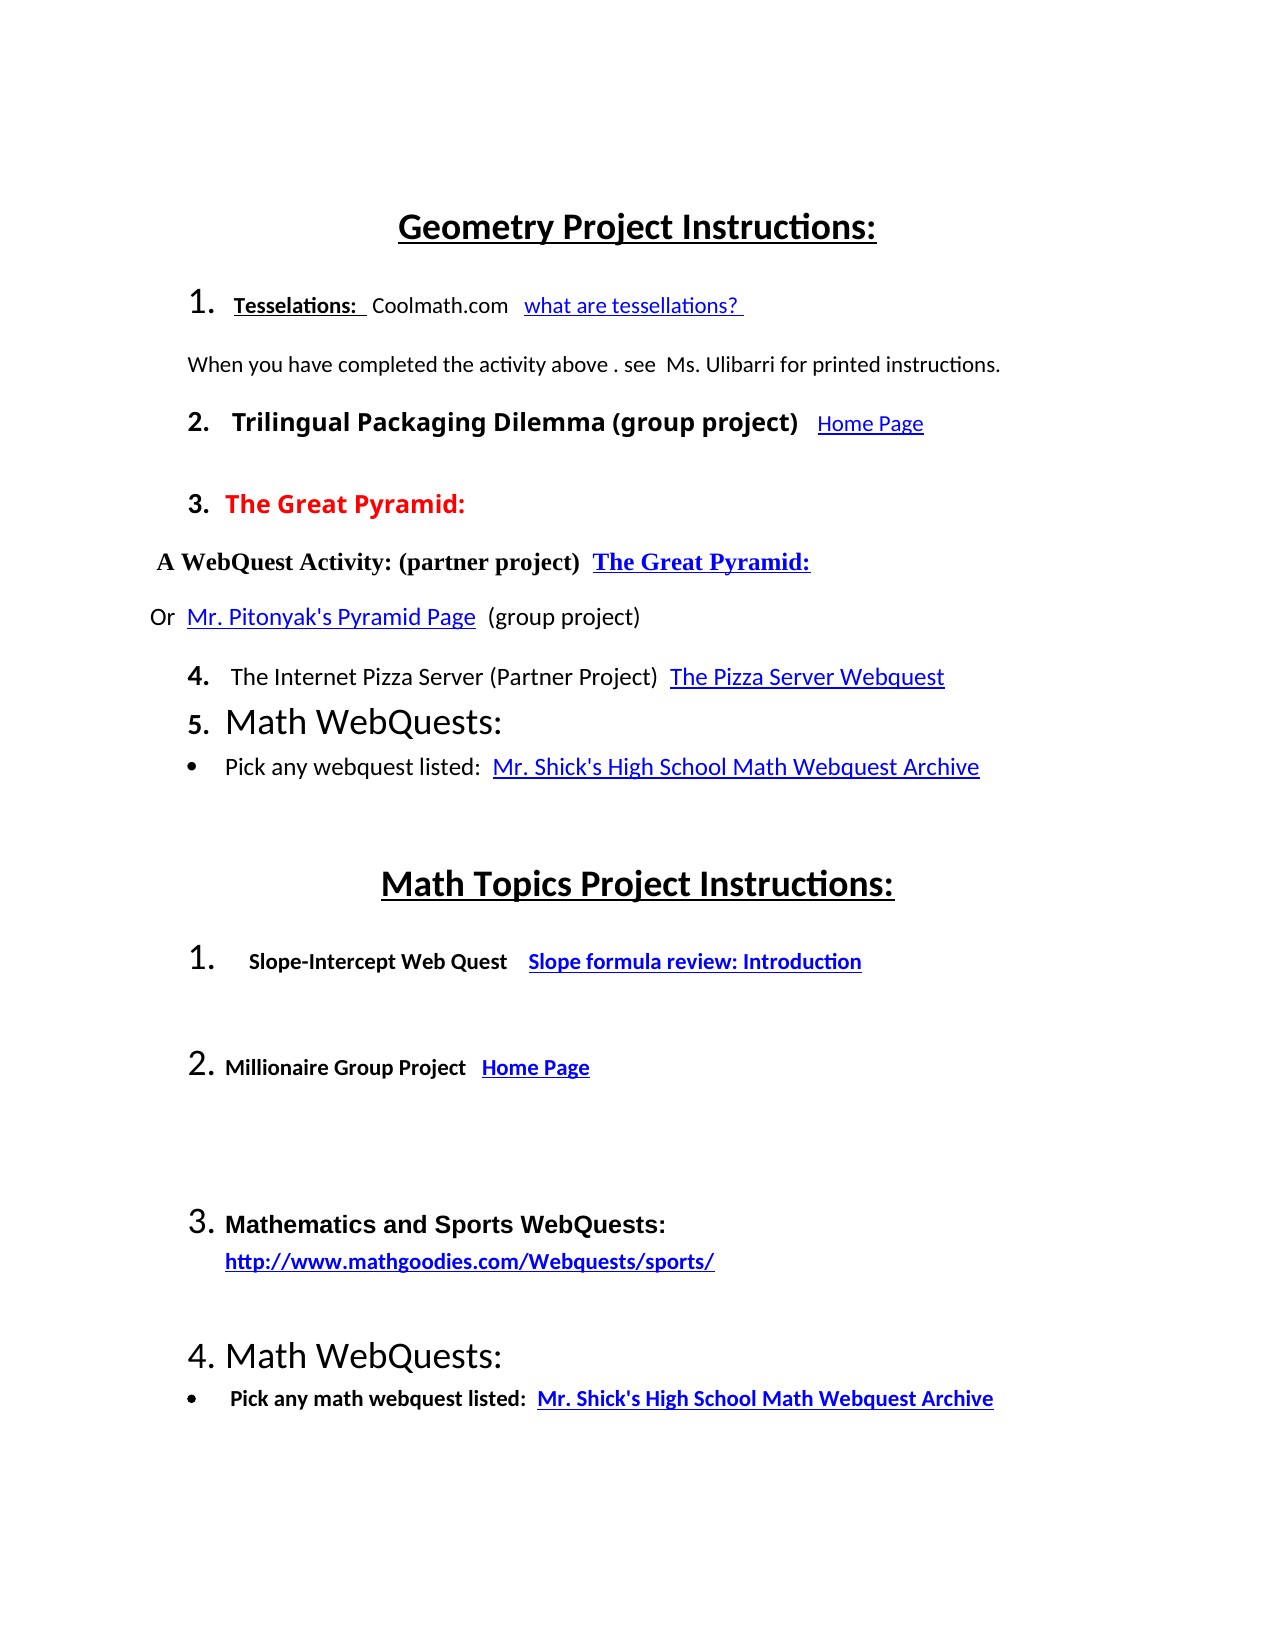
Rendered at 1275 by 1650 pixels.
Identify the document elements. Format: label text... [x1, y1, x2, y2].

text When you have completed the activity above . see Ms. Ulibarri for printed instructions. [150, 350, 1125, 378]
text A WebQuest Activity: (partner project) The Great Pyramid: [150, 547, 1125, 576]
text Math Topics Project Instructions: [150, 860, 1125, 906]
list Pick any math webquest listed: Mr. Shick's High School Math Webquest Archive [187, 1384, 1125, 1412]
list Pick any webquest listed: Mr. Shick's High School Math Webquest Archive [187, 751, 1125, 781]
text Or Mr. Pitonyak's Pyramid Page (group project) [150, 601, 1125, 632]
list Math WebQuests: [187, 698, 1125, 744]
list The Internet Pizza Server (Partner Project) The Pizza Server Webquest [187, 657, 1125, 693]
text Geometry Project Instructions: [150, 203, 1125, 249]
list Math WebQuests: [187, 1332, 1125, 1378]
list Millionaire Group Project Home Page [187, 1039, 1125, 1084]
list Slope-Intercept Web Quest Slope formula review: Introduction [187, 933, 1125, 979]
list Mathematics and Sports WebQuests: http://www.mathgoodies.com/Webquests/sports/ [187, 1197, 1125, 1275]
list The Great Pyramid: [187, 485, 1125, 521]
list Trilingual Packaging Dilemma (group project) Home Page [187, 403, 1125, 439]
list Tesselations: Coolmath.com what are tessellations? [187, 277, 1125, 322]
